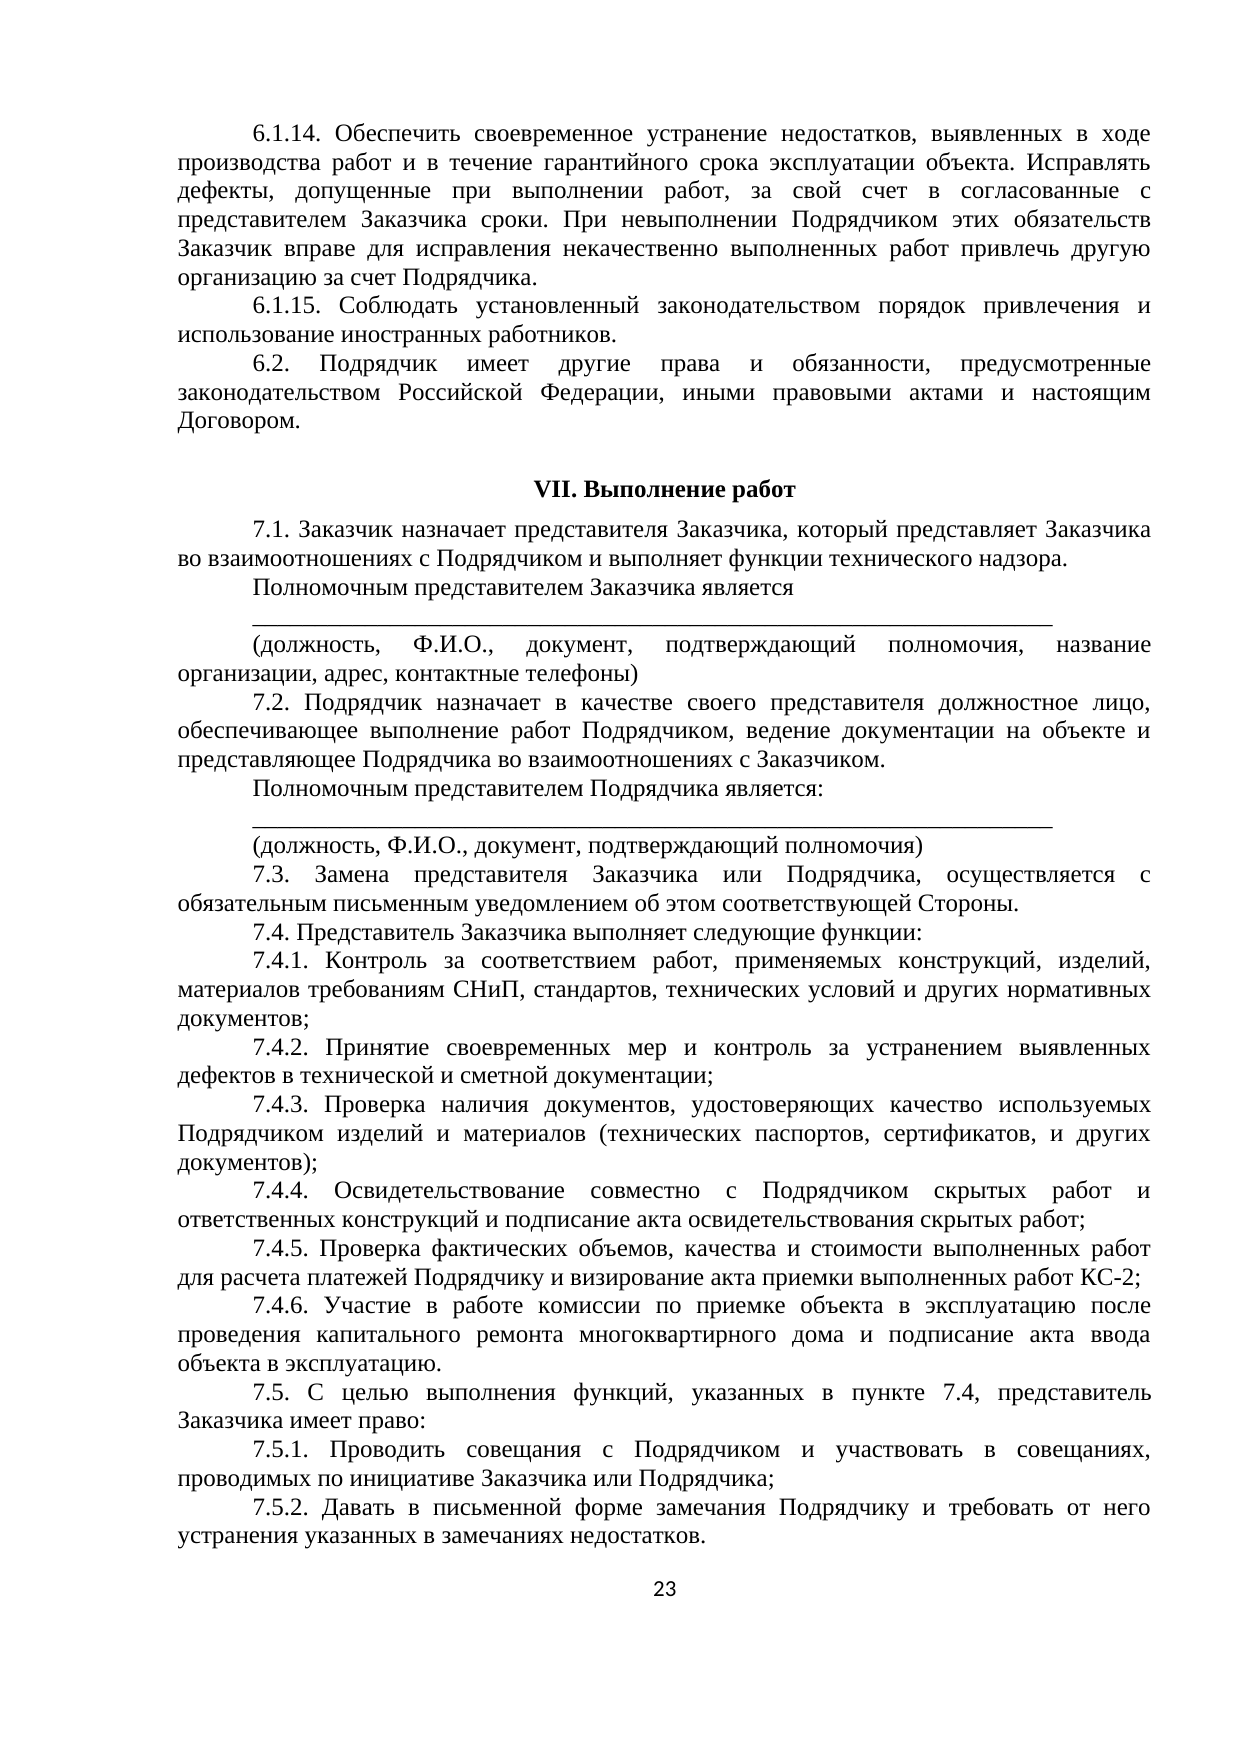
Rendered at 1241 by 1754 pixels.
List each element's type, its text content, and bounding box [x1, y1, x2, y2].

text 7.3. Замена представителя Заказчика или Подрядчика, осуществляется с обязательным письменным уведомлением об этом соответствующей Стороны. [177, 859, 1152, 917]
text 7.5.2. Давать в письменной форме замечания Подрядчику и требовать от него устранения указанных в замечаниях недостатков. [177, 1492, 1152, 1549]
text ________________________________________________________________ [177, 601, 1152, 629]
text 7.4.4. Освидетельствование совместно с Подрядчиком скрытых работ и ответственных конструкций и подписание акта освидетельствования скрытых работ; [177, 1176, 1152, 1233]
text 7.4.3. Проверка наличия документов, удостоверяющих качество используемых Подрядчиком изделий и материалов (технических паспортов, сертификатов, и других документов); [177, 1089, 1152, 1176]
text 6.1.14. Обеспечить своевременное устранение недостатков, выявленных в ходе производства работ и в течение гарантийного срока эксплуатации объекта. Исправлять дефекты, допущенные при выполнении работ, за свой счет в согласованные с представителем Заказчика сроки. При невыполнении Подрядчиком этих обязательств Заказчик вправе для исправления некачественно выполненных работ привлечь другую организацию за счет Подрядчика. [177, 118, 1152, 291]
text 7.2. Подрядчик назначает в качестве своего представителя должностное лицо, обеспечивающее выполнение работ Подрядчиком, ведение документации на объекте и представляющее Подрядчика во взаимоотношениях с Заказчиком. [177, 687, 1152, 773]
text VII. Выполнение работ [177, 474, 1152, 503]
text 7.4.5. Проверка фактических объемов, качества и стоимости выполненных работ для расчета платежей Подрядчику и визирование акта приемки выполненных работ КС-2; [177, 1233, 1152, 1291]
text 6.2. Подрядчик имеет другие права и обязанности, предусмотренные законодательством Российской Федерации, иными правовыми актами и настоящим Договором. [177, 348, 1152, 434]
text 7.4. Представитель Заказчика выполняет следующие функции: [177, 917, 1152, 946]
text (должность, Ф.И.О., документ, подтверждающий полномочия) [177, 831, 1152, 859]
text 7.4.2. Принятие своевременных мер и контроль за устранением выявленных дефектов в технической и сметной документации; [177, 1032, 1152, 1089]
text 7.5.1. Проводить совещания с Подрядчиком и участвовать в совещаниях, проводимых по инициативе Заказчика или Подрядчика; [177, 1434, 1152, 1492]
text ________________________________________________________________ [177, 802, 1152, 831]
text (должность, Ф.И.О., документ, подтверждающий полномочия, название организации, адрес, контактные телефоны) [177, 629, 1152, 687]
text Полномочным представителем Подрядчика является: [177, 773, 1152, 802]
text 7.1. Заказчик назначает представителя Заказчика, который представляет Заказчика во взаимоотношениях с Подрядчиком и выполняет функции технического надзора. [177, 514, 1152, 572]
text 7.4.6. Участие в работе комиссии по приемке объекта в эксплуатацию после проведения капитального ремонта многоквартирного дома и подписание акта ввода объекта в эксплуатацию. [177, 1291, 1152, 1377]
text Полномочным представителем Заказчика является [177, 572, 1152, 601]
text 6.1.15. Соблюдать установленный законодательством порядок привлечения и использование иностранных работников. [177, 291, 1152, 348]
text 7.5. С целью выполнения функций, указанных в пункте 7.4, представитель Заказчика имеет право: [177, 1377, 1152, 1434]
text 7.4.1. Контроль за соответствием работ, применяемых конструкций, изделий, материалов требованиям СНиП, стандартов, технических условий и других нормативных документов; [177, 946, 1152, 1032]
